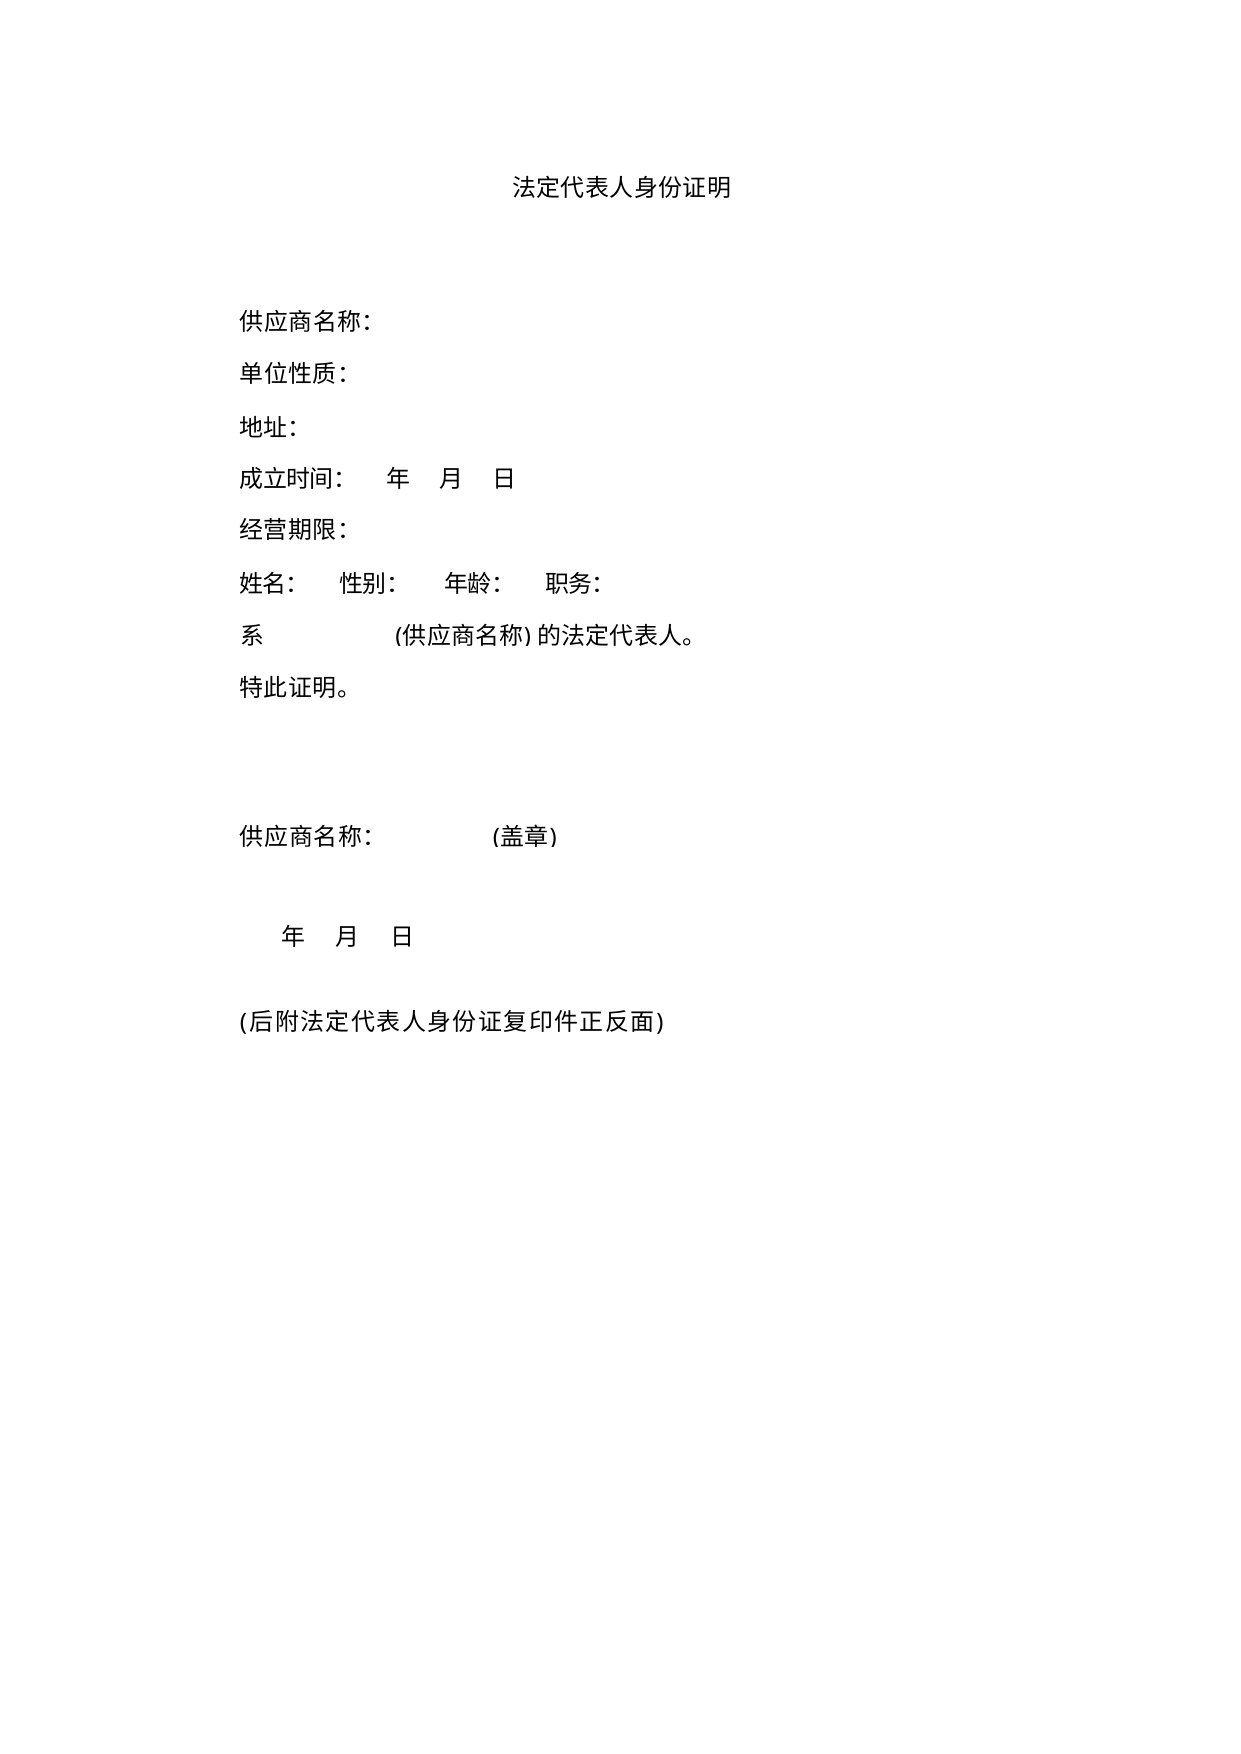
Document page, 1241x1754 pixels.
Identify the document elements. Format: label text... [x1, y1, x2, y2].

text 系 (供应商名称) 的法定代表人。 [240, 618, 1053, 651]
text 供应商名称： [239, 304, 1053, 337]
text 姓名： 性别： 年龄： 职务： [239, 564, 1053, 599]
text (后附法定代表人身份证复印件正反面) [239, 1004, 1053, 1037]
text 经营期限： [239, 512, 1053, 545]
text 成立时间： 年 月 日 [239, 460, 1053, 494]
text 年 月 日 [239, 919, 1053, 952]
text 单位性质： [239, 356, 1053, 389]
text 供应商名称： (盖章) [239, 819, 1053, 852]
text 地址： [239, 408, 1053, 443]
text 特此证明。 [239, 670, 1053, 703]
text 法定代表人身份证明 [190, 170, 1053, 203]
